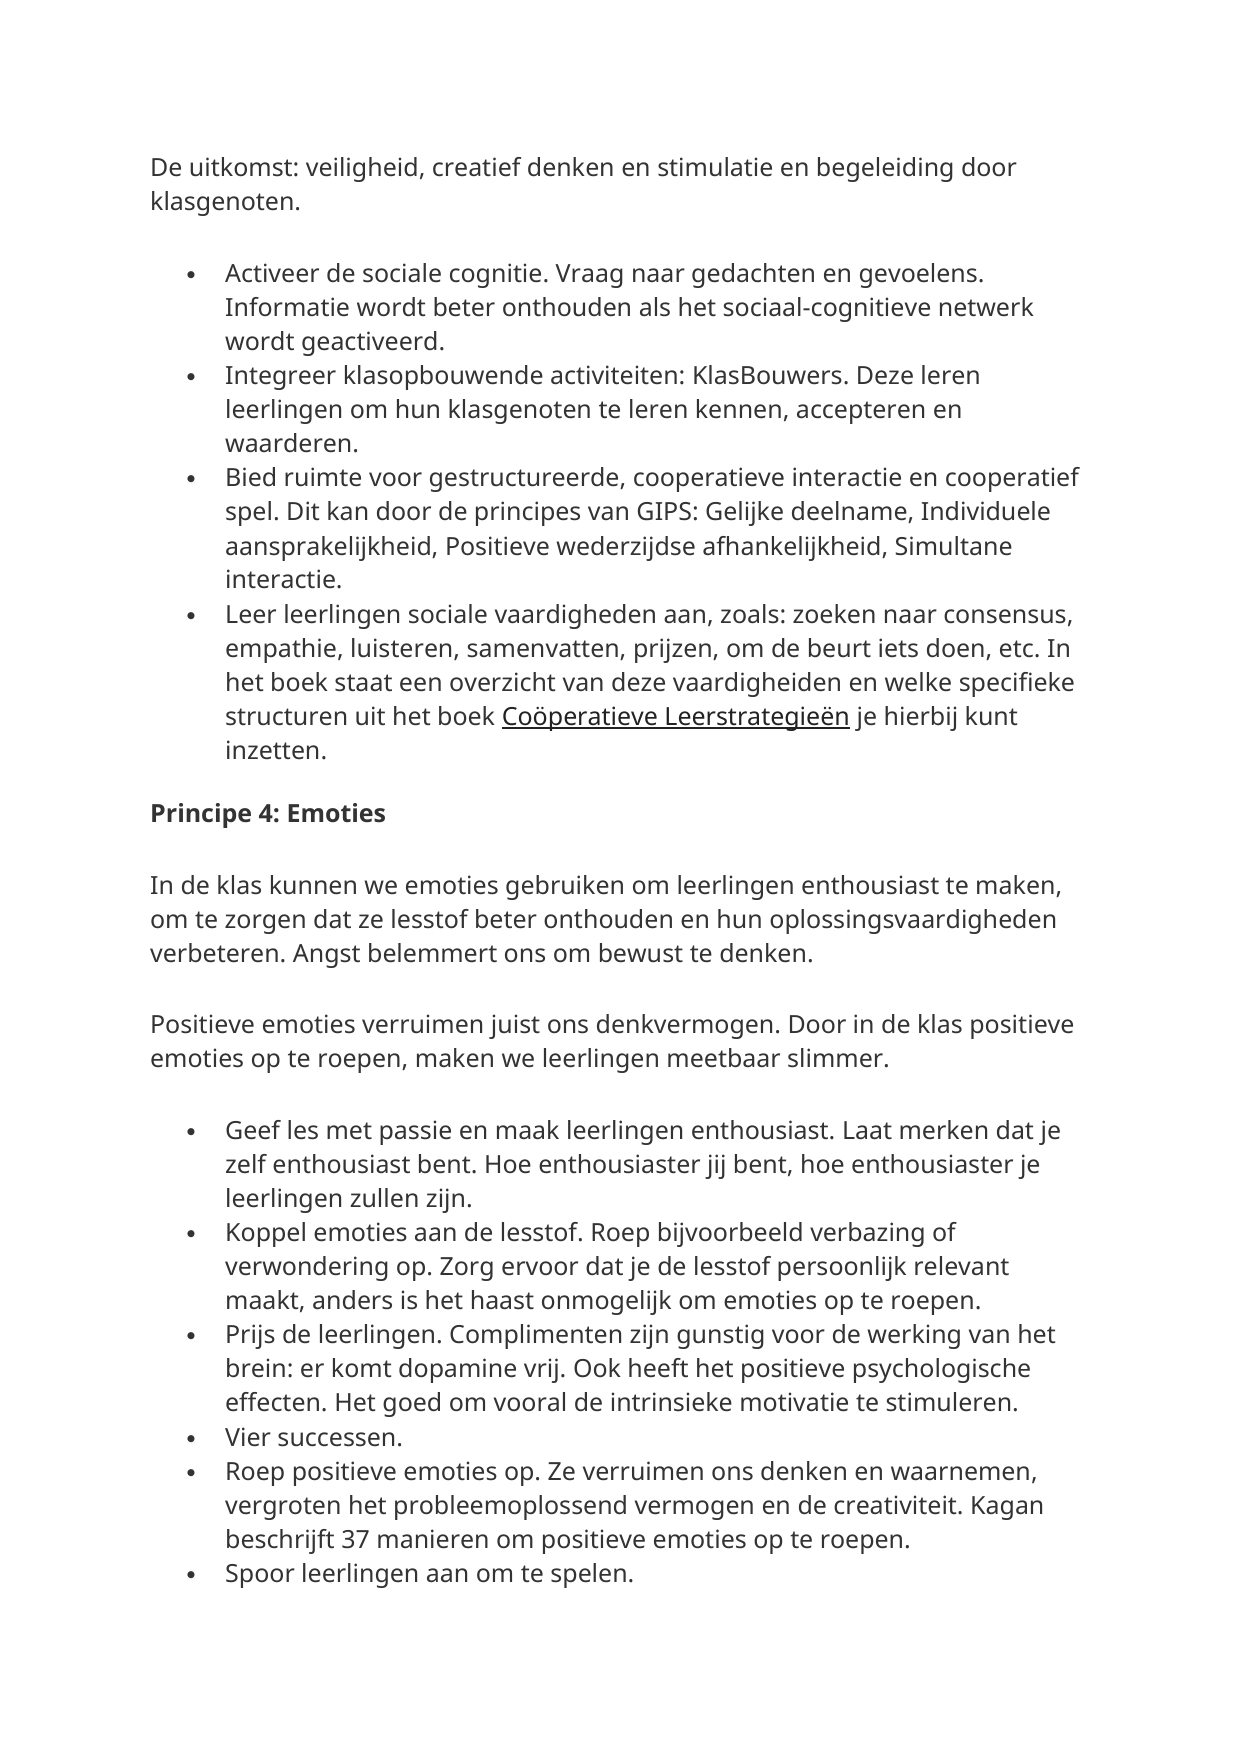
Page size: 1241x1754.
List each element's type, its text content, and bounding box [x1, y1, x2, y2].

list Koppel emoties aan de lesstof. Roep bijvoorbeeld verbazing of verwondering op. Zorg ervoor dat je de lesstof persoonlijk relevant maakt, anders is het haast onmogelijk om emoties op te roepen. [187, 1215, 1090, 1317]
list Prijs de leerlingen. Complimenten zijn gunstig voor de werking van het brein: er komt dopamine vrij. Ook heeft het positieve psychologische effecten. Het goed om vooral de intrinsieke motivatie te stimuleren. [187, 1317, 1090, 1419]
list Geef les met passie en maak leerlingen enthousiast. Laat merken dat je zelf enthousiast bent. Hoe enthousiaster jij bent, hoe enthousiaster je leerlingen zullen zijn. [187, 1113, 1090, 1215]
list Leer leerlingen sociale vaardigheden aan, zoals: zoeken naar consensus, empathie, luisteren, samenvatten, prijzen, om de beurt iets doen, etc. In het boek staat een overzicht van deze vaardigheiden en welke specifieke structuren uit het boek Coöperatieve Leerstrategieën je hierbij kunt inzetten. [187, 596, 1090, 767]
list Vier successen. [187, 1419, 1090, 1453]
text Principe 4: Emoties [150, 796, 1090, 830]
list Activeer de sociale cognitie. Vraag naar gedachten en gevoelens. Informatie wordt beter onthouden als het sociaal-cognitieve netwerk wordt geactiveerd. [187, 256, 1090, 358]
list Roep positieve emoties op. Ze verruimen ons denken en waarnemen, vergroten het probleemoplossend vermogen en de creativiteit. Kagan beschrijft 37 manieren om positieve emoties op te roepen. [187, 1453, 1090, 1555]
list Integreer klasopbouwende activiteiten: KlasBouwers. Deze leren leerlingen om hun klasgenoten te leren kennen, accepteren en waarderen. [187, 358, 1090, 460]
list Spoor leerlingen aan om te spelen. [187, 1555, 1090, 1589]
text De uitkomst: veiligheid, creatief denken en stimulatie en begeleiding door klasgenoten. [150, 150, 1090, 218]
text Positieve emoties verruimen juist ons denkvermogen. Door in de klas positieve emoties op te roepen, maken we leerlingen meetbaar slimmer. [150, 1007, 1090, 1075]
text In de klas kunnen we emoties gebruiken om leerlingen enthousiast te maken, om te zorgen dat ze lesstof beter onthouden en hun oplossingsvaardigheden verbeteren. Angst belemmert ons om bewust te denken. [150, 867, 1090, 969]
list Bied ruimte voor gestructureerde, cooperatieve interactie en cooperatief spel. Dit kan door de principes van GIPS: Gelijke deelname, Individuele aansprakelijkheid, Positieve wederzijdse afhankelijkheid, Simultane interactie. [187, 460, 1090, 596]
